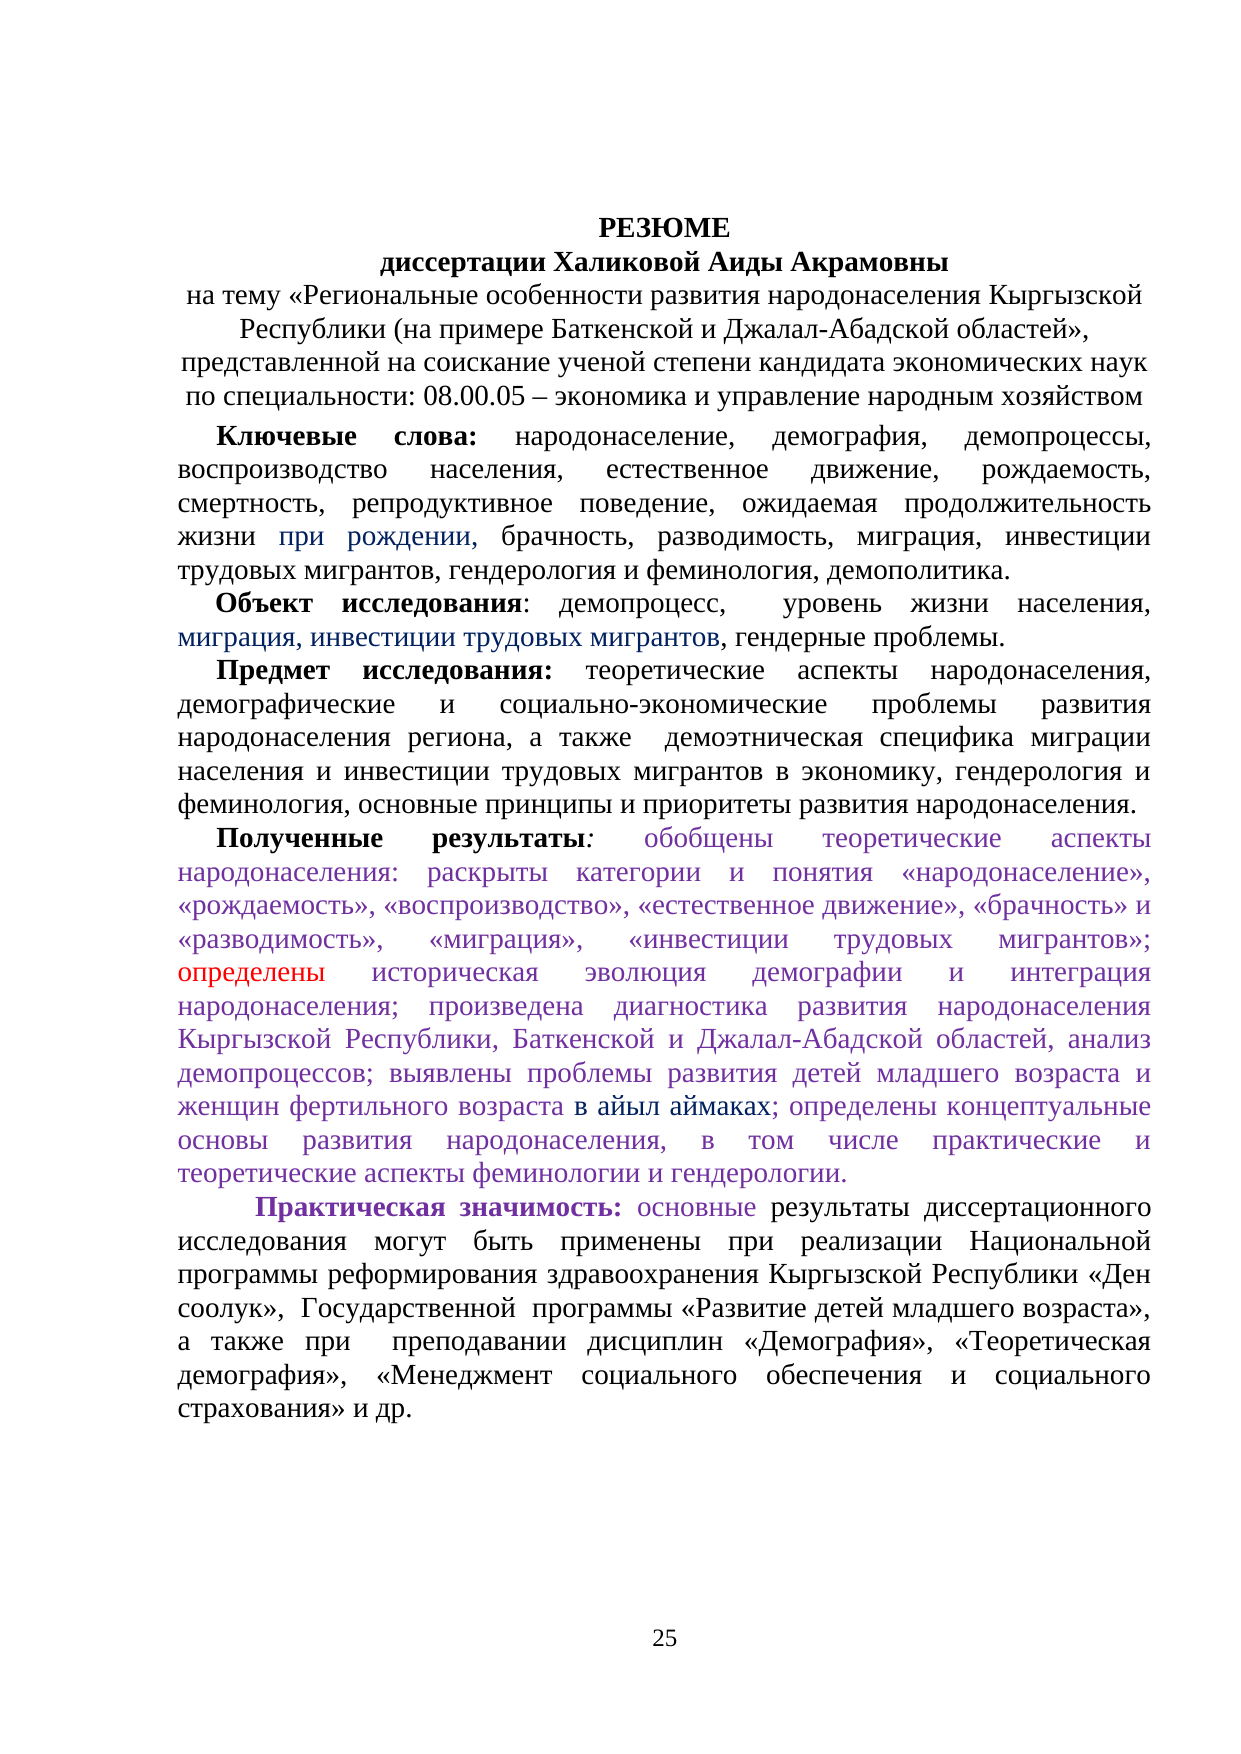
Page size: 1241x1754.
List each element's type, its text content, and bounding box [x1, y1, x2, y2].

text Практическая значимость: основные результаты диссертационного исследования могут быть применены при реализации Национальной программы реформирования здравоохранения Кыргызской Республики «Ден соолук», Государственной программы «Развитие детей младшего возраста», а также при преподавании дисциплин «Демография», «Теоретическая демография», «Менеджмент социального обеспечения и социального страхования» и др. [177, 1189, 1152, 1424]
text диссертации Халиковой Аиды Акрамовны [177, 244, 1152, 277]
text Объект исследования: демопроцесс, уровень жизни населения, миграция, инвестиции трудовых мигрантов, гендерные проблемы. [177, 585, 1152, 652]
text Полученные результаты: обобщены теоретические аспекты народонаселения: раскрыты категории и понятия «народонаселение», «рождаемость», «воспроизводство», «естественное движение», «брачность» и «разводимость», «миграция», «инвестиции трудовых мигрантов»; определены историческая эволюция демографии и интеграция народонаселения; произведена диагностика развития народонаселения Кыргызской Республики, Баткенской и Джалал-Абадской областей, анализ демопроцессов; выявлены проблемы развития детей младшего возраста и женщин фертильного возраста в айыл аймаках; определены концептуальные основы развития народонаселения, в том числе практические и теоретические аспекты феминологии и гендерологии. [177, 820, 1152, 1189]
text Предмет исследования: теоретические аспекты народонаселения, демографические и социально-экономические проблемы развития народонаселения региона, а также демоэтническая специфика миграции населения и инвестиции трудовых мигрантов в экономику, гендерология и феминология, основные принципы и приоритеты развития народонаселения. [177, 652, 1152, 820]
text на тему «Региональные особенности развития народонаселения Кыргызской Республики (на примере Баткенской и Джалал-Абадской областей», представленной на соискание ученой степени кандидата экономических наук по специальности: 08.00.05 – экономика и управление народным хозяйством [177, 277, 1152, 411]
text РЕЗЮМЕ [177, 210, 1152, 244]
text Ключевые слова: народонаселение, демография, демопроцессы, воспроизводство населения, естественное движение, рождаемость, смертность, репродуктивное поведение, ожидаемая продолжительность жизни при рождении, брачность, разводимость, миграция, инвестиции трудовых мигрантов, гендерология и феминология, демополитика. [177, 418, 1152, 585]
